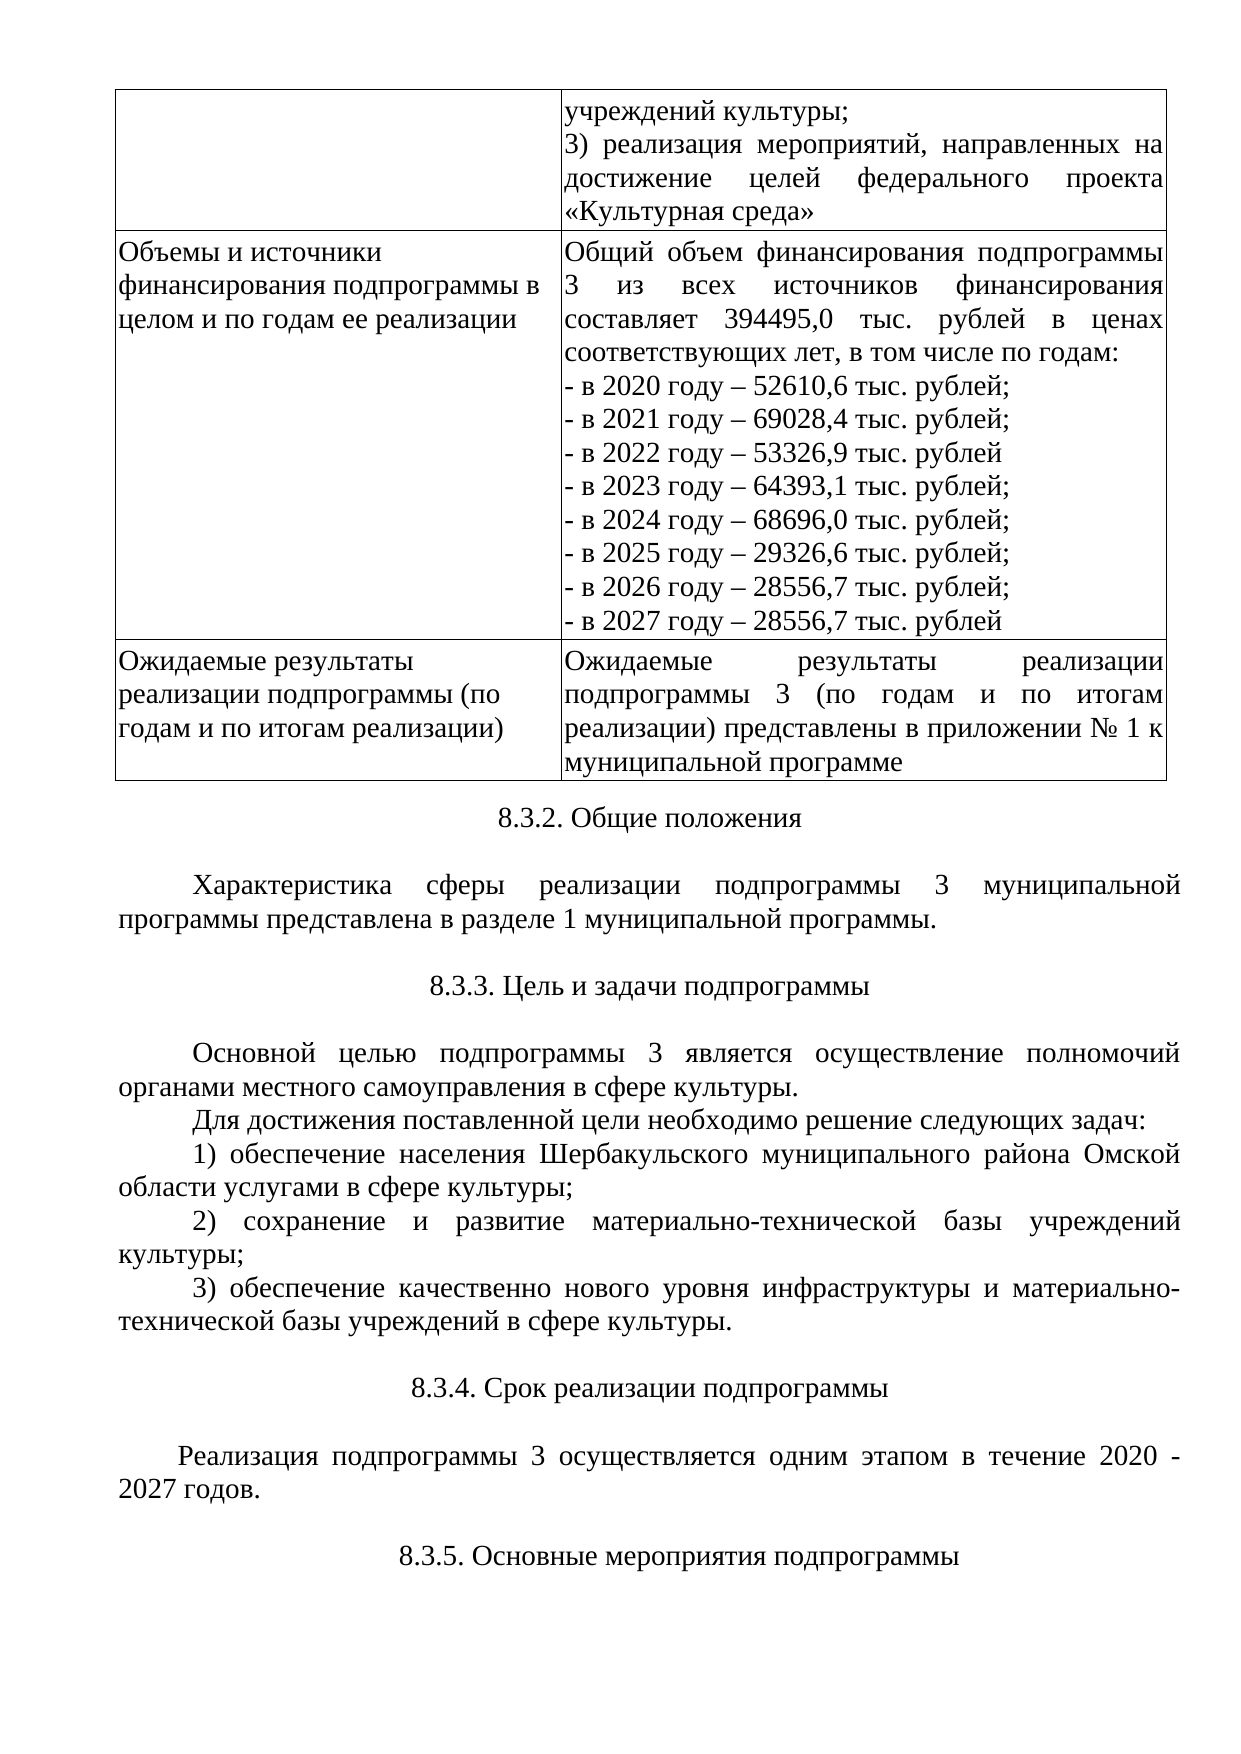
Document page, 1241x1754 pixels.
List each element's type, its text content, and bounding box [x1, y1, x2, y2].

table_cell Объемы и источники финансирования подпрограммы в целом и по годам ее реализации [116, 231, 561, 639]
text Реализация подпрограммы 3 осуществляется одним этапом в течение 2020 - 2027 годов. [118, 1438, 1181, 1505]
table_cell Ожидаемые результаты реализации подпрограммы (по годам и по итогам реализации) [116, 640, 561, 780]
text 2) сохранение и развитие материально-технической базы учреждений культуры; [118, 1203, 1181, 1270]
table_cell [562, 90, 1166, 230]
text 1) обеспечение населения Шербакульского муниципального района Омской области услугами в сфере культуры; [118, 1136, 1181, 1203]
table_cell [116, 90, 561, 230]
text Для достижения поставленной цели необходимо решение следующих задач: [118, 1102, 1181, 1136]
table_cell Общий объем финансирования подпрограммы 3 из всех источников финансирования составляет 394495,0 тыс. рублей в ценах соответствующих лет, в том числе по годам: - в 2020 году – 52610,6 тыс. рублей; - в 2021 году – 69028,4 тыс. рублей; - в 2022 году – 53326,9 тыс. рублей - в 2023 году – 64393,1 тыс. рублей; - в 2024 году – 68696,0 тыс. рублей; - в 2025 году – 29326,6 тыс. рублей; - в 2026 году – 28556,7 тыс. рублей; - в 2027 году – 28556,7 тыс. рублей [562, 231, 1166, 639]
text 8.3.4. Срок реализации подпрограммы [118, 1371, 1181, 1404]
text 8.3.5. Основные мероприятия подпрограммы [118, 1538, 1181, 1572]
table_cell Ожидаемые результаты реализации подпрограммы 3 (по годам и по итогам реализации) представлены в приложении № 1 к муниципальной программе [562, 640, 1166, 780]
text 3) обеспечение качественно нового уровня инфраструктуры и материально-технической базы учреждений в сфере культуры. [118, 1270, 1181, 1337]
text 8.3.3. Цель и задачи подпрограммы [118, 968, 1181, 1002]
text Характеристика сферы реализации подпрограммы 3 муниципальной программы представлена в разделе 1 муниципальной программы. [118, 867, 1181, 934]
text 8.3.2. Общие положения [118, 800, 1181, 834]
text Основной целью подпрограммы 3 является осуществление полномочий органами местного самоуправления в сфере культуры. [118, 1035, 1181, 1102]
